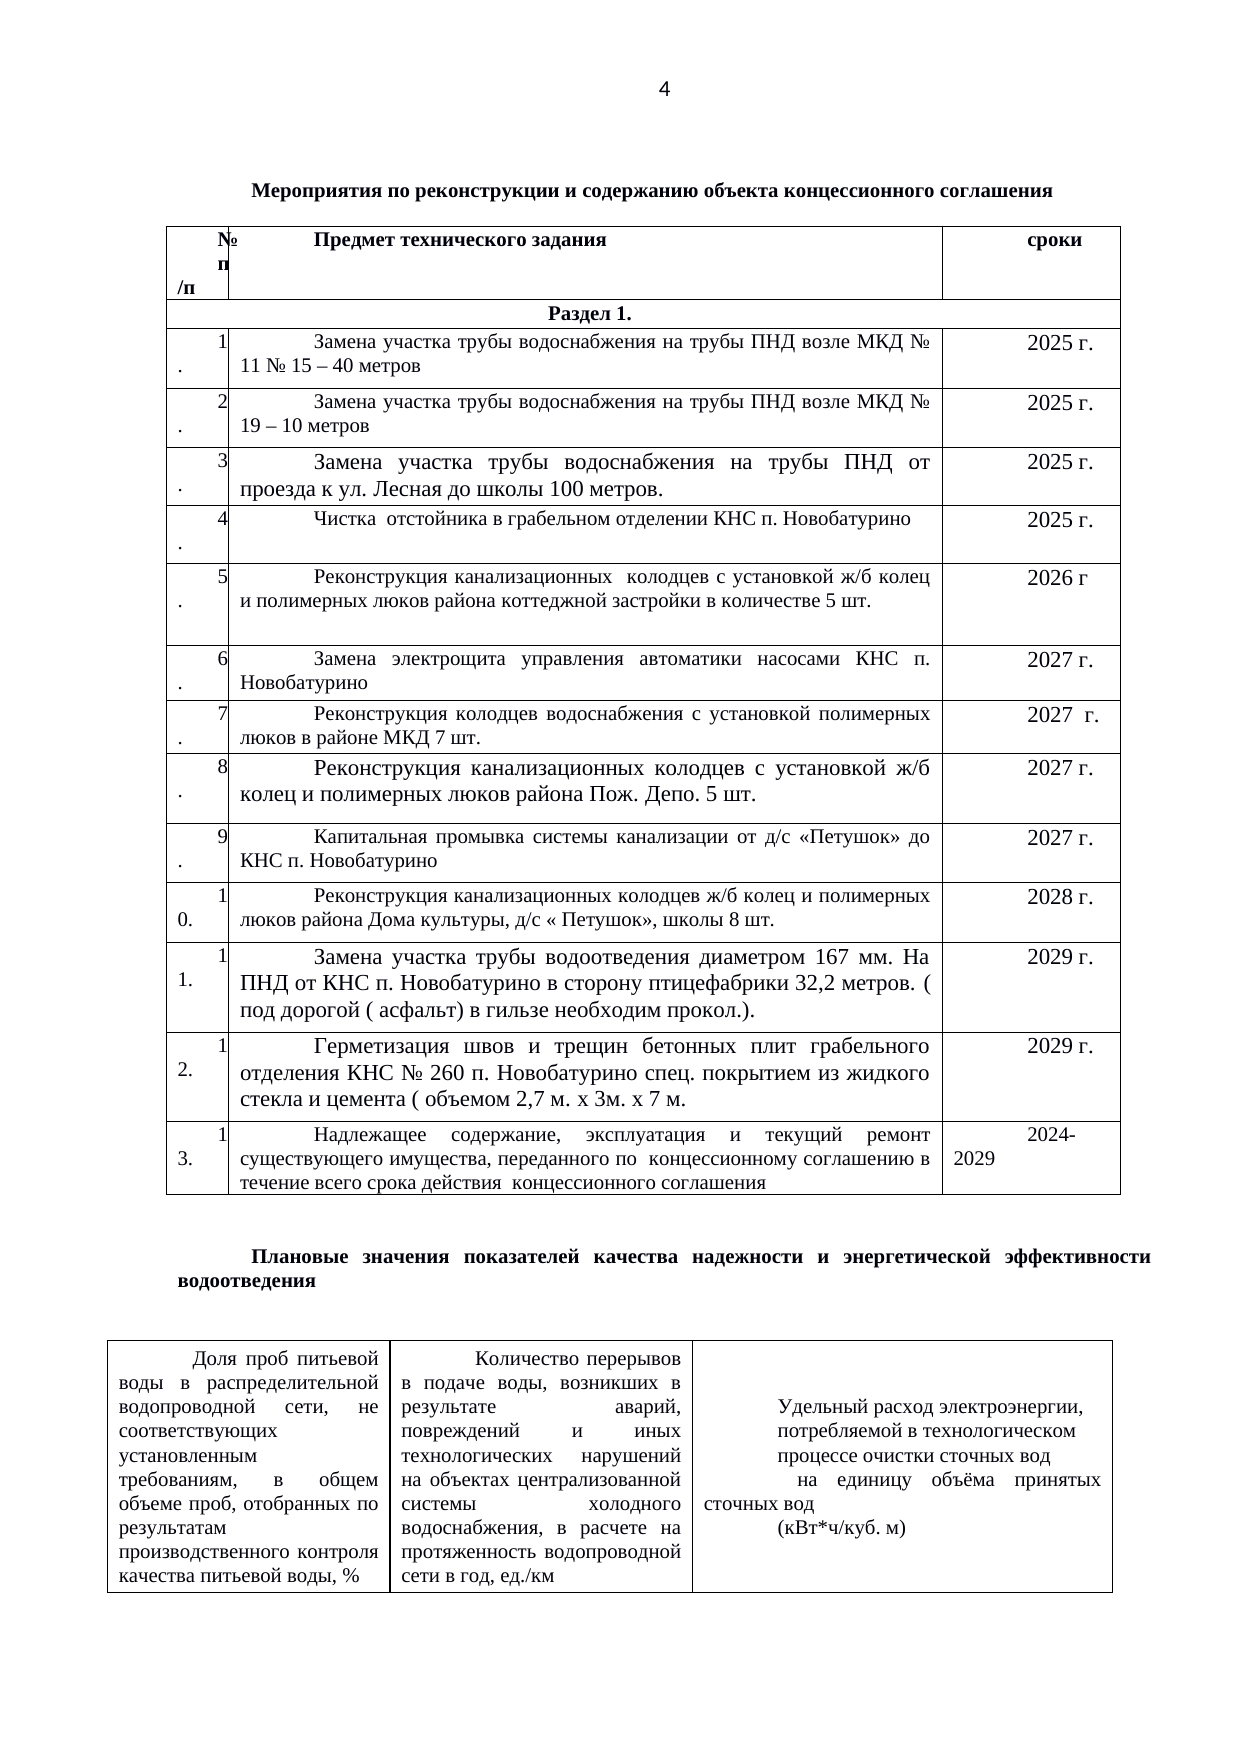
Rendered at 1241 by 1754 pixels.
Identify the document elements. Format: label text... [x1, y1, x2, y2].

table_cell 2027 г. [943, 754, 1120, 823]
table_cell 13. [167, 1122, 228, 1194]
table_cell 12. [167, 1033, 228, 1121]
table_cell Капитальная промывка системы канализации от д/с «Петушок» до КНС п. Новобатурино [229, 824, 942, 882]
table_cell 2025 г. [943, 448, 1120, 505]
table_header сроки [943, 227, 1120, 299]
table_cell Реконструкция канализационных колодцев ж/б колец и полимерных люков района Дома культуры, д/с « Петушок», школы 8 шт. [229, 883, 942, 942]
table_cell Замена участка трубы водоснабжения на трубы ПНД возле МКД № 19 – 10 метров [229, 389, 942, 447]
table_cell 4. [167, 506, 228, 563]
table_cell 10. [167, 883, 228, 942]
text Плановые значения показателей качества надежности и энергетической эффективности водоотведения [177, 1243, 1152, 1292]
table_cell Реконструкция канализационных колодцев с установкой ж/б колец и полимерных люков района Пож. Депо. 5 шт. [229, 754, 942, 823]
table_cell 3. [167, 448, 228, 505]
table_cell Чистка отстойника в грабельном отделении КНС п. Новобатурино [229, 506, 942, 563]
table_cell 2028 г. [943, 883, 1120, 942]
table_cell 7. [167, 701, 228, 753]
table_cell Реконструкция колодцев водоснабжения с установкой полимерных люков в районе МКД 7 шт. [229, 701, 942, 753]
table_cell 2024-2029 [943, 1122, 1120, 1194]
table_header № п/п [167, 227, 228, 299]
table_cell 2029 г. [943, 943, 1120, 1032]
table_cell Замена участка трубы водоснабжения на трубы ПНД возле МКД № 11 № 15 – 40 метров [229, 329, 942, 388]
table_cell 2025 г. [943, 506, 1120, 563]
table_cell 2026 г [943, 564, 1120, 645]
table_header Предмет технического задания [229, 227, 942, 299]
table_cell Надлежащее содержание, эксплуатация и текущий ремонт существующего имущества, переданного по концессионному соглашению в течение всего срока действия концессионного соглашения [229, 1122, 942, 1194]
table_cell 2027 г. [943, 701, 1120, 753]
table_header Доля проб питьевой воды в распределительной водопроводной сети, не соответствующих установленным требованиям, в общем объеме проб, отобранных по результатам производственного контроля качества питьевой воды, % [108, 1341, 389, 1592]
table_cell Реконструкция канализационных колодцев с установкой ж/б колец и полимерных люков района коттеджной застройки в количестве 5 шт. [229, 564, 942, 645]
table_cell 1. [167, 329, 228, 388]
table_cell Замена электрощита управления автоматики насосами КНС п. Новобатурино [229, 646, 942, 700]
table_header Количество перерывов в подаче воды, возникших в результате аварий, повреждений и иных технологических нарушений на объектах централизованной системы холодного водоснабжения, в расчете на протяженность водопроводной сети в год, ед./км [391, 1341, 692, 1592]
table_cell Замена участка трубы водоотведения диаметром 167 мм. На ПНД от КНС п. Новобатурино в сторону птицефабрики 32,2 метров. ( под дорогой ( асфальт) в гильзе необходим прокол.). [229, 943, 942, 1032]
table_header Удельный расход электроэнергии, потребляемой в технологическом процессе очистки сточных вод на единицу объёма принятых сточных вод (кВт*ч/куб. м) [693, 1341, 1112, 1592]
table_cell 6. [167, 646, 228, 700]
table_cell 2027 г. [943, 646, 1120, 700]
table_cell Герметизация швов и трещин бетонных плит грабельного отделения КНС № 260 п. Новобатурино спец. покрытием из жидкого стекла и цемента ( объемом 2,7 м. x 3м. x 7 м. [229, 1033, 942, 1121]
table_cell 2027 г. [943, 824, 1120, 882]
table_cell 2029 г. [943, 1033, 1120, 1121]
table_cell 2025 г. [943, 389, 1120, 447]
table_cell 8. [167, 754, 228, 823]
table_cell 5. [167, 564, 228, 645]
table_cell 9. [167, 824, 228, 882]
table_cell 2. [167, 389, 228, 447]
table_cell Замена участка трубы водоснабжения на трубы ПНД от проезда к ул. Лесная до школы 100 метров. [229, 448, 942, 505]
table_cell 2025 г. [943, 329, 1120, 388]
table_cell Раздел 1. [167, 300, 1120, 328]
text Мероприятия по реконструкции и содержанию объекта концессионного соглашения [177, 178, 1152, 202]
table_cell 11. [167, 943, 228, 1032]
